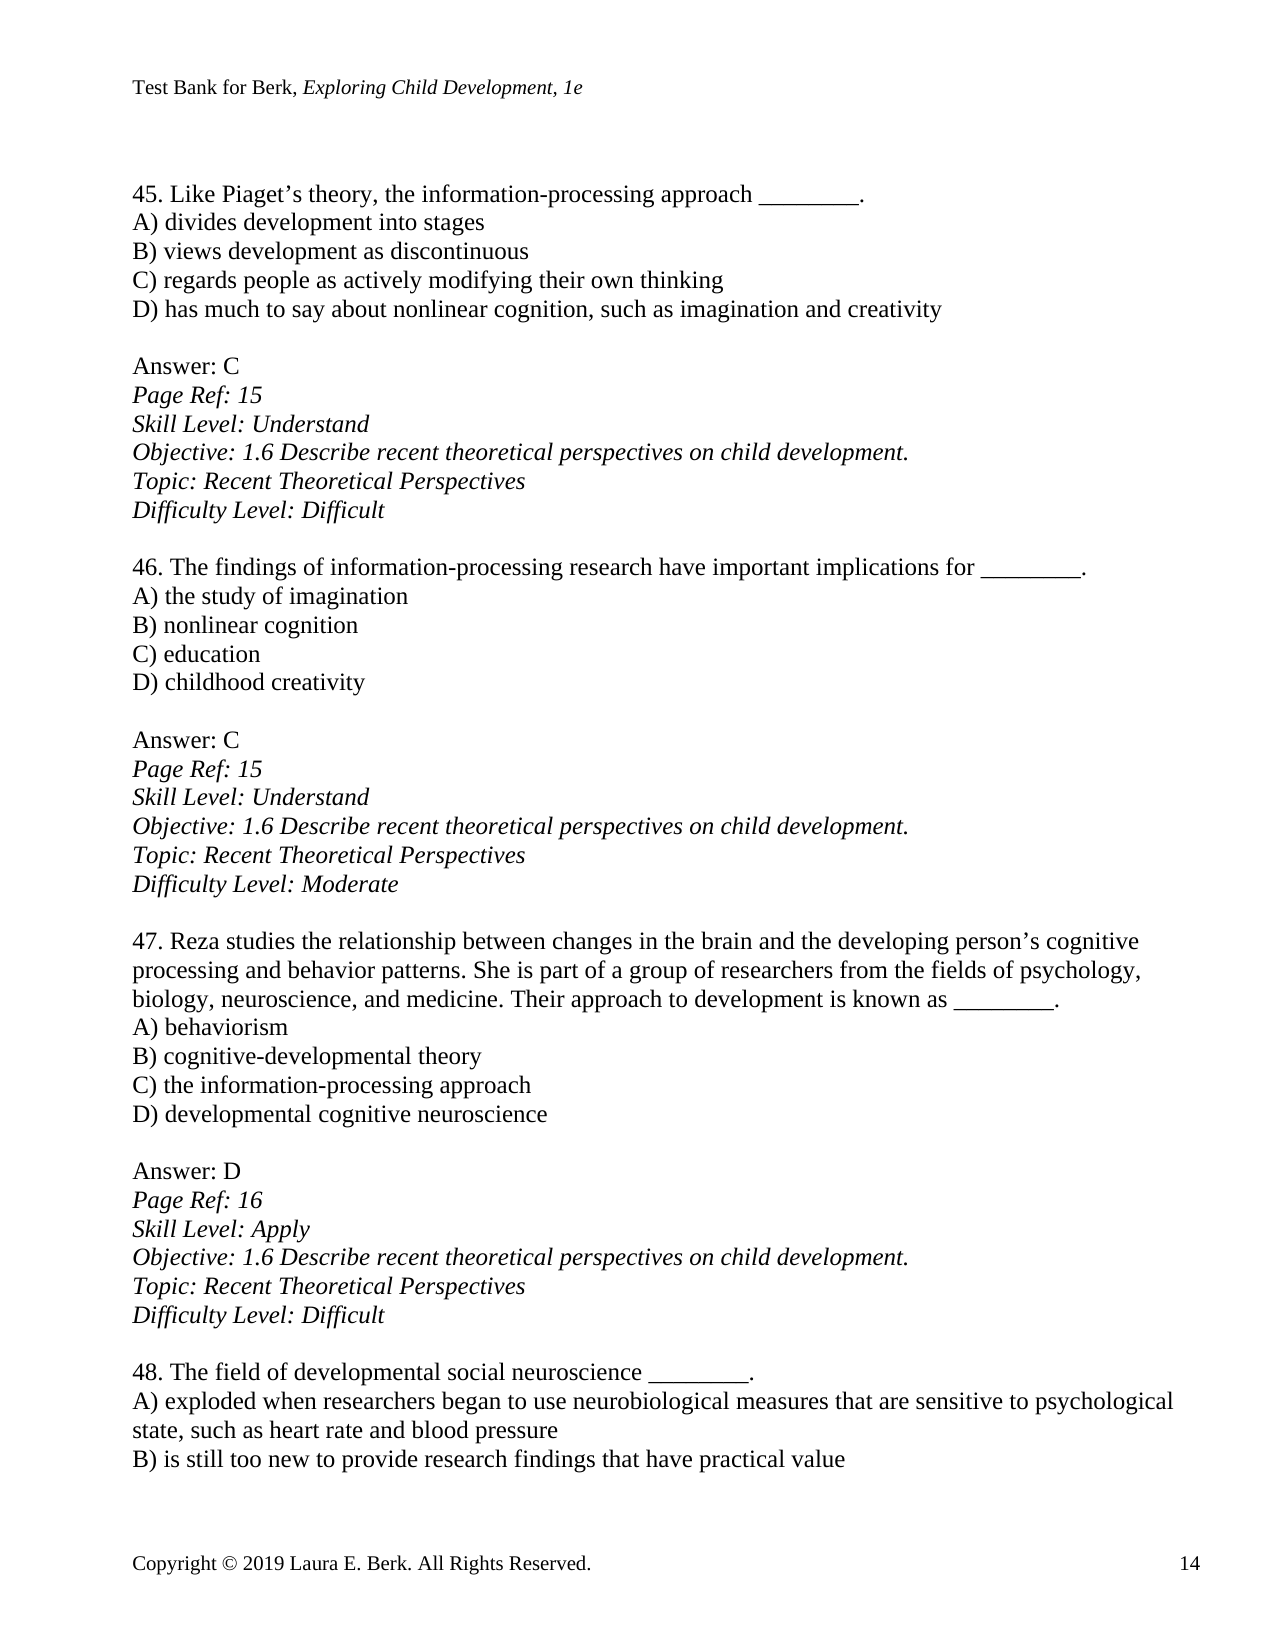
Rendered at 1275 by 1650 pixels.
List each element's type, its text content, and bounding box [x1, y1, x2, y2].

text Answer: D [132, 1156, 1200, 1185]
text Difficulty Level: Moderate [132, 869, 1200, 897]
text Objective: 1.6 Describe recent theoretical perspectives on child development. [132, 1242, 1200, 1271]
text Page Ref: 15 [132, 754, 1200, 782]
text D) developmental cognitive neuroscience [132, 1099, 1200, 1127]
text Difficulty Level: Difficult [132, 495, 1200, 524]
text 48. The field of developmental social neuroscience ________. [132, 1357, 1200, 1386]
text B) views development as discontinuous [132, 236, 1200, 265]
text Objective: 1.6 Describe recent theoretical perspectives on child development. [132, 811, 1200, 840]
text Answer: C [132, 351, 1200, 380]
text B) cognitive-developmental theory [132, 1041, 1200, 1070]
text A) exploded when researchers began to use neurobiological measures that are sensitive to psychological state, such as heart rate and blood pressure [132, 1386, 1200, 1444]
text B) nonlinear cognition [132, 610, 1200, 639]
text B) is still too new to provide research findings that have practical value [132, 1444, 1200, 1472]
text 46. The findings of information-processing research have important implications for ________. [132, 552, 1200, 581]
text A) divides development into stages [132, 207, 1200, 236]
text C) education [132, 639, 1200, 667]
text Skill Level: Understand [132, 782, 1200, 811]
text Topic: Recent Theoretical Perspectives [132, 466, 1200, 495]
text Page Ref: 15 [132, 380, 1200, 409]
text Objective: 1.6 Describe recent theoretical perspectives on child development. [132, 437, 1200, 466]
text C) regards people as actively modifying their own thinking [132, 265, 1200, 294]
text Skill Level: Apply [132, 1214, 1200, 1242]
text 45. Like Piaget’s theory, the information-processing approach ________. [132, 179, 1200, 207]
text Difficulty Level: Difficult [132, 1300, 1200, 1329]
text A) the study of imagination [132, 581, 1200, 610]
text A) behaviorism [132, 1012, 1200, 1041]
text D) has much to say about nonlinear cognition, such as imagination and creativity [132, 294, 1200, 322]
text Topic: Recent Theoretical Perspectives [132, 1271, 1200, 1300]
text Answer: C [132, 725, 1200, 754]
text Page Ref: 16 [132, 1185, 1200, 1214]
text 47. Reza studies the relationship between changes in the brain and the developing person’s cognitive processing and behavior patterns. She is part of a group of researchers from the fields of psychology, biology, neuroscience, and medicine. Their approach to development is known as ________. [132, 926, 1200, 1012]
text Skill Level: Understand [132, 409, 1200, 437]
text D) childhood creativity [132, 667, 1200, 696]
text C) the information-processing approach [132, 1070, 1200, 1099]
text Topic: Recent Theoretical Perspectives [132, 840, 1200, 869]
